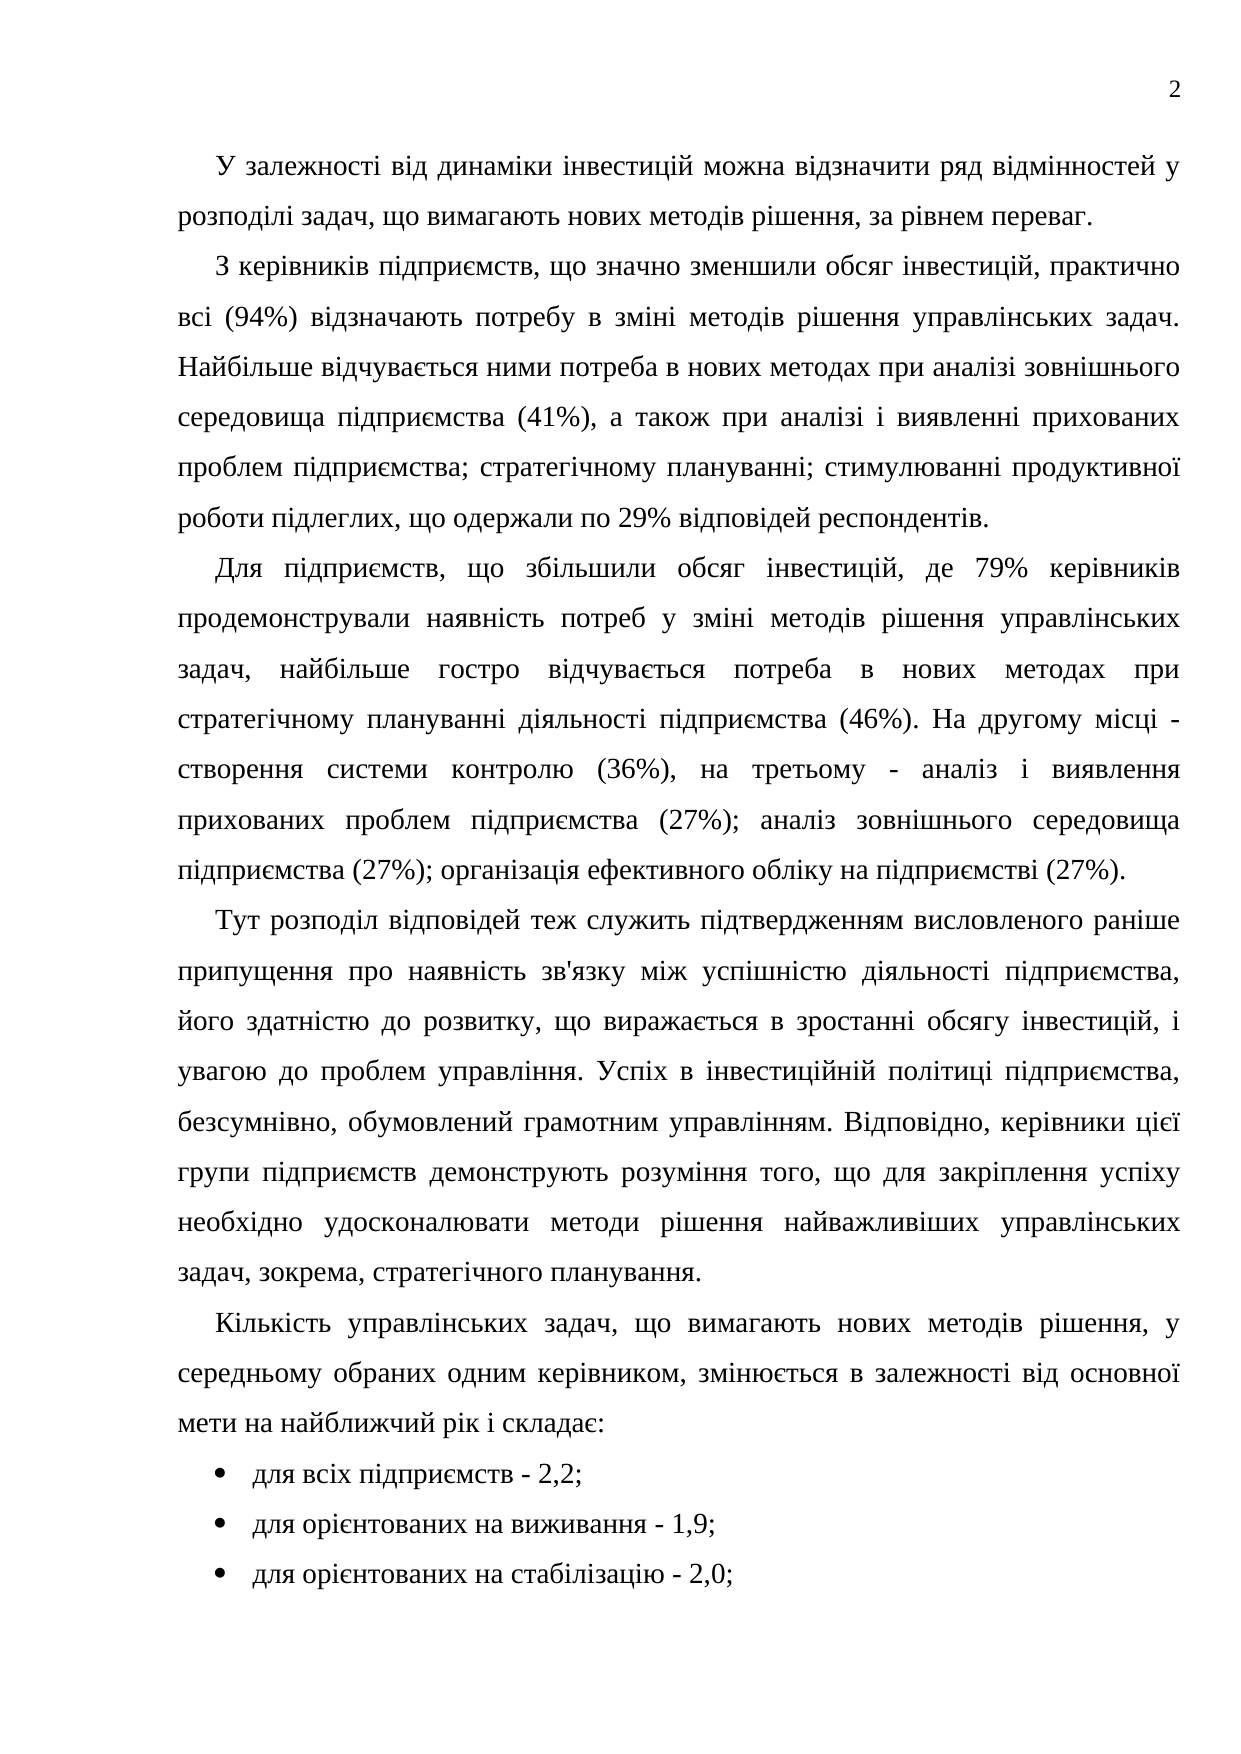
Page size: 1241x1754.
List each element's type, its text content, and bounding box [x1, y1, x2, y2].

text Тут розподіл відповідей теж служить підтвердженням висловленого раніше припущення про наявність зв'язку між успішністю діяльності підприємства, його здатністю до розвитку, що виражається в зростанні обсягу інвестицій, і увагою до проблем управління. Успіх в інвестиційній політиці підприємства, безсумнівно, обумовлений грамотним управлінням. Відповідно, керівники цієї групи підприємств демонструють розуміння того, що для закріплення успіху необхідно удосконалювати методи рішення найважливіших управлінських задач, зокрема, стратегічного планування. [177, 902, 1181, 1288]
text Для підприємств, що збільшили обсяг інвестицій, де 79% керівників продемонстрували наявність потреб у зміні методів рішення управлінських задач, найбільше гостро відчувається потреба в нових методах при стратегічному плануванні діяльності підприємства (46%). На другому місці - створення системи контролю (36%), на третьому - аналіз і виявлення прихованих проблем підприємства (27%); аналіз зовнішнього середовища підприємства (27%); організація ефективного обліку на підприємстві (27%). [177, 550, 1181, 886]
text Кількість управлінських задач, що вимагають нових методів рішення, у середньому обраних одним керівником, змінюється в залежності від основної мети на найближчий рік і складає: [177, 1305, 1181, 1439]
text У залежності від динаміки інвестицій можна відзначити ряд відмінностей у розподілі задач, що вимагають нових методів рішення, за рівнем переваг. [177, 148, 1181, 232]
list для орієнтованих на стабілізацію - 2,0; [215, 1557, 1181, 1590]
text З керівників підприємств, що значно зменшили обсяг інвестицій, практично всі (94%) відзначають потребу в зміні методів рішення управлінських задач. Найбільше відчувається ними потреба в нових методах при аналізі зовнішнього середовища підприємства (41%), а також при аналізі і виявленні прихованих проблем підприємства; стратегічному плануванні; стимулюванні продуктивної роботи підлеглих, що одержали по 29% відповідей респондентів. [177, 248, 1181, 533]
list для всіх підприємств - 2,2; [215, 1456, 1181, 1489]
list для орієнтованих на виживання - 1,9; [215, 1506, 1181, 1540]
